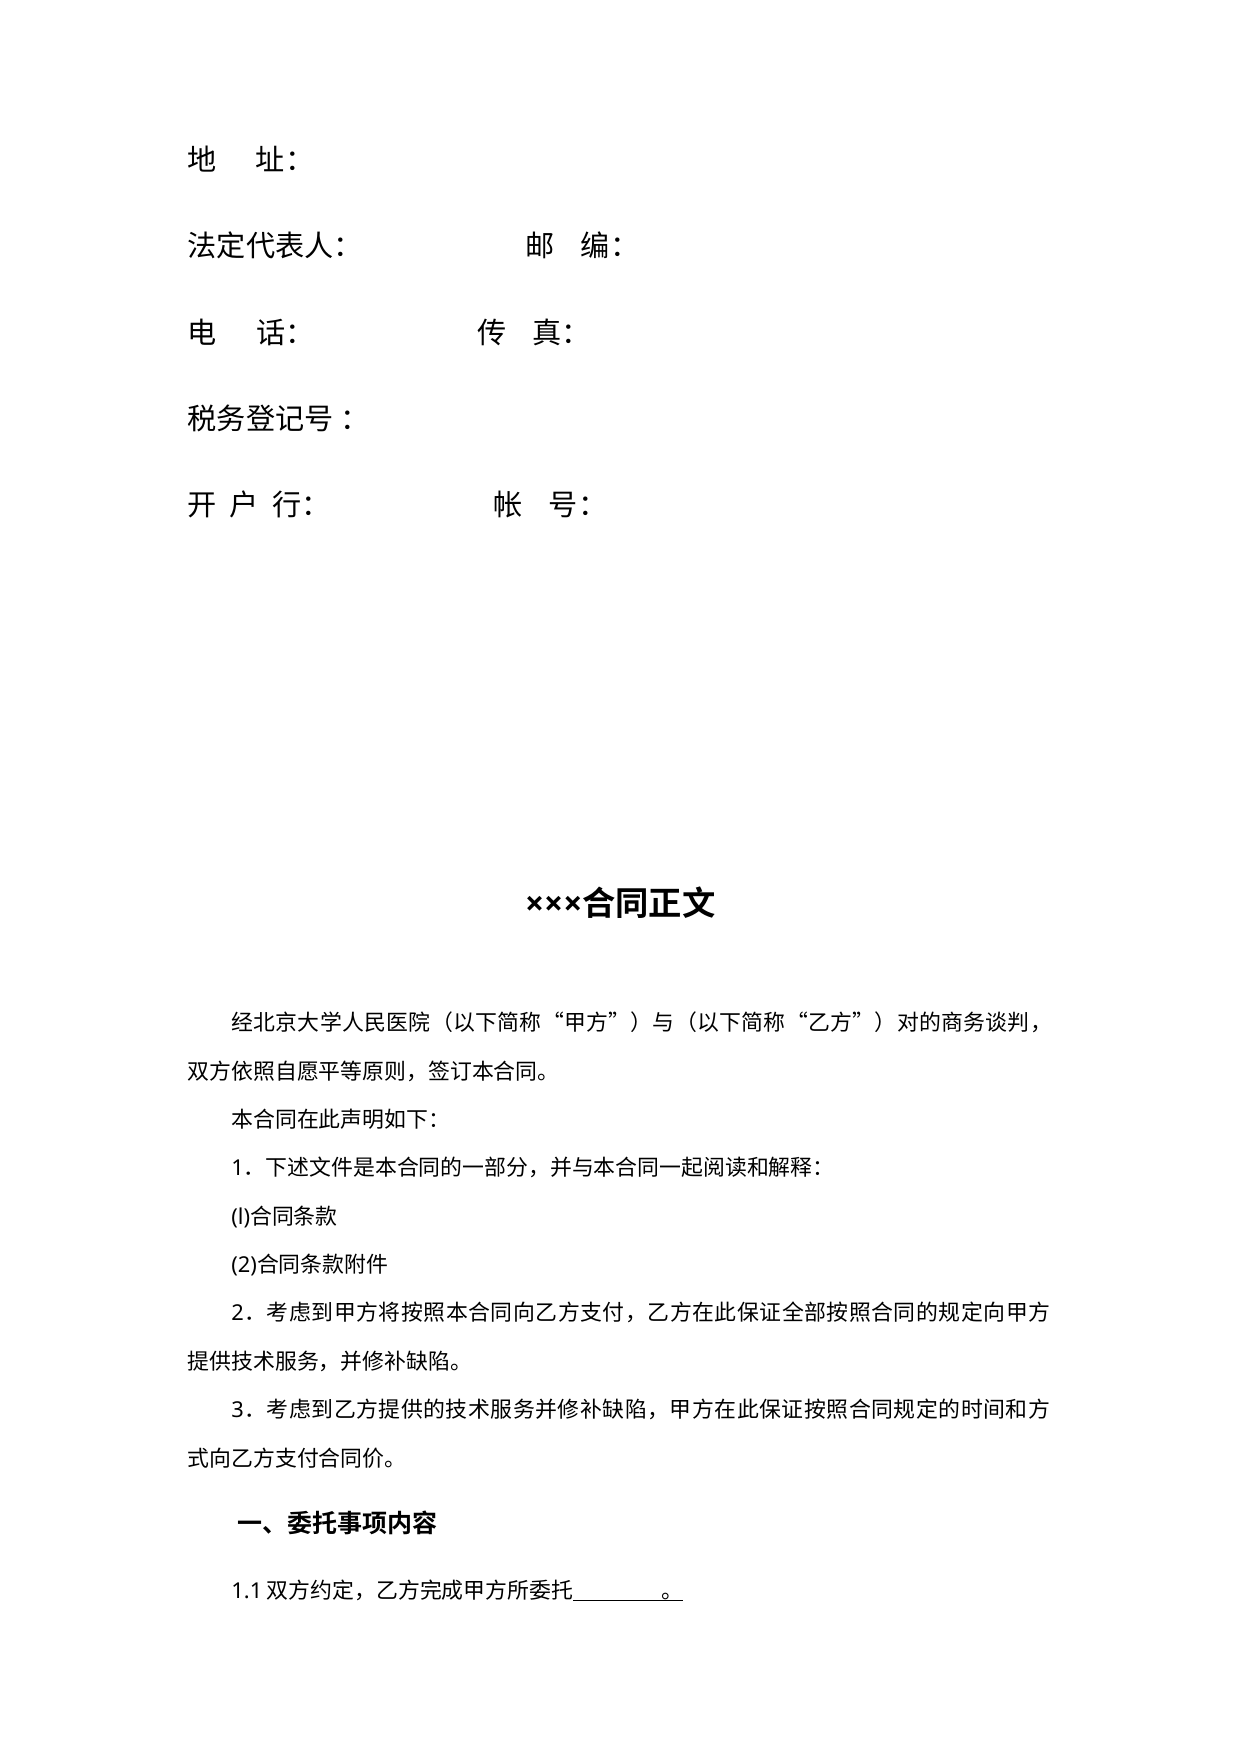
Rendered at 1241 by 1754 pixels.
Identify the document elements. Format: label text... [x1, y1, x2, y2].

text 一、委托事项内容 [187, 1489, 1053, 1554]
text 2．考虑到甲方将按照本合同向乙方支付，乙方在此保证全部按照合同的规定向甲方提供技术服务，并修补缺陷。 [187, 1295, 1053, 1376]
text 3．考虑到乙方提供的技术服务并修补缺陷，甲方在此保证按照合同规定的时间和方式向乙方支付合同价。 [187, 1392, 1053, 1473]
text ×××合同正文 [187, 868, 1053, 933]
text 法定代表人： 邮 编： [187, 212, 1053, 277]
text (l)合同条款 [187, 1198, 1053, 1231]
text 1.1双方约定，乙方完成甲方所委托 。 [187, 1572, 1053, 1605]
text 开 户 行： 帐 号： [187, 470, 1053, 535]
text 地 址： [187, 126, 1053, 191]
text 电 话： 传 真： [187, 298, 1053, 363]
text 1．下述文件是本合同的一部分，并与本合同一起阅读和解释： [187, 1150, 1053, 1182]
text (2)合同条款附件 [187, 1247, 1053, 1279]
text 税务登记号 ： [187, 384, 1053, 449]
text 经北京大学人民医院（以下简称“甲方”）与（以下简称“乙方”）对的商务谈判，双方依照自愿平等原则，签订本合同。 [187, 1004, 1053, 1086]
text 本合同在此声明如下： [187, 1102, 1053, 1134]
